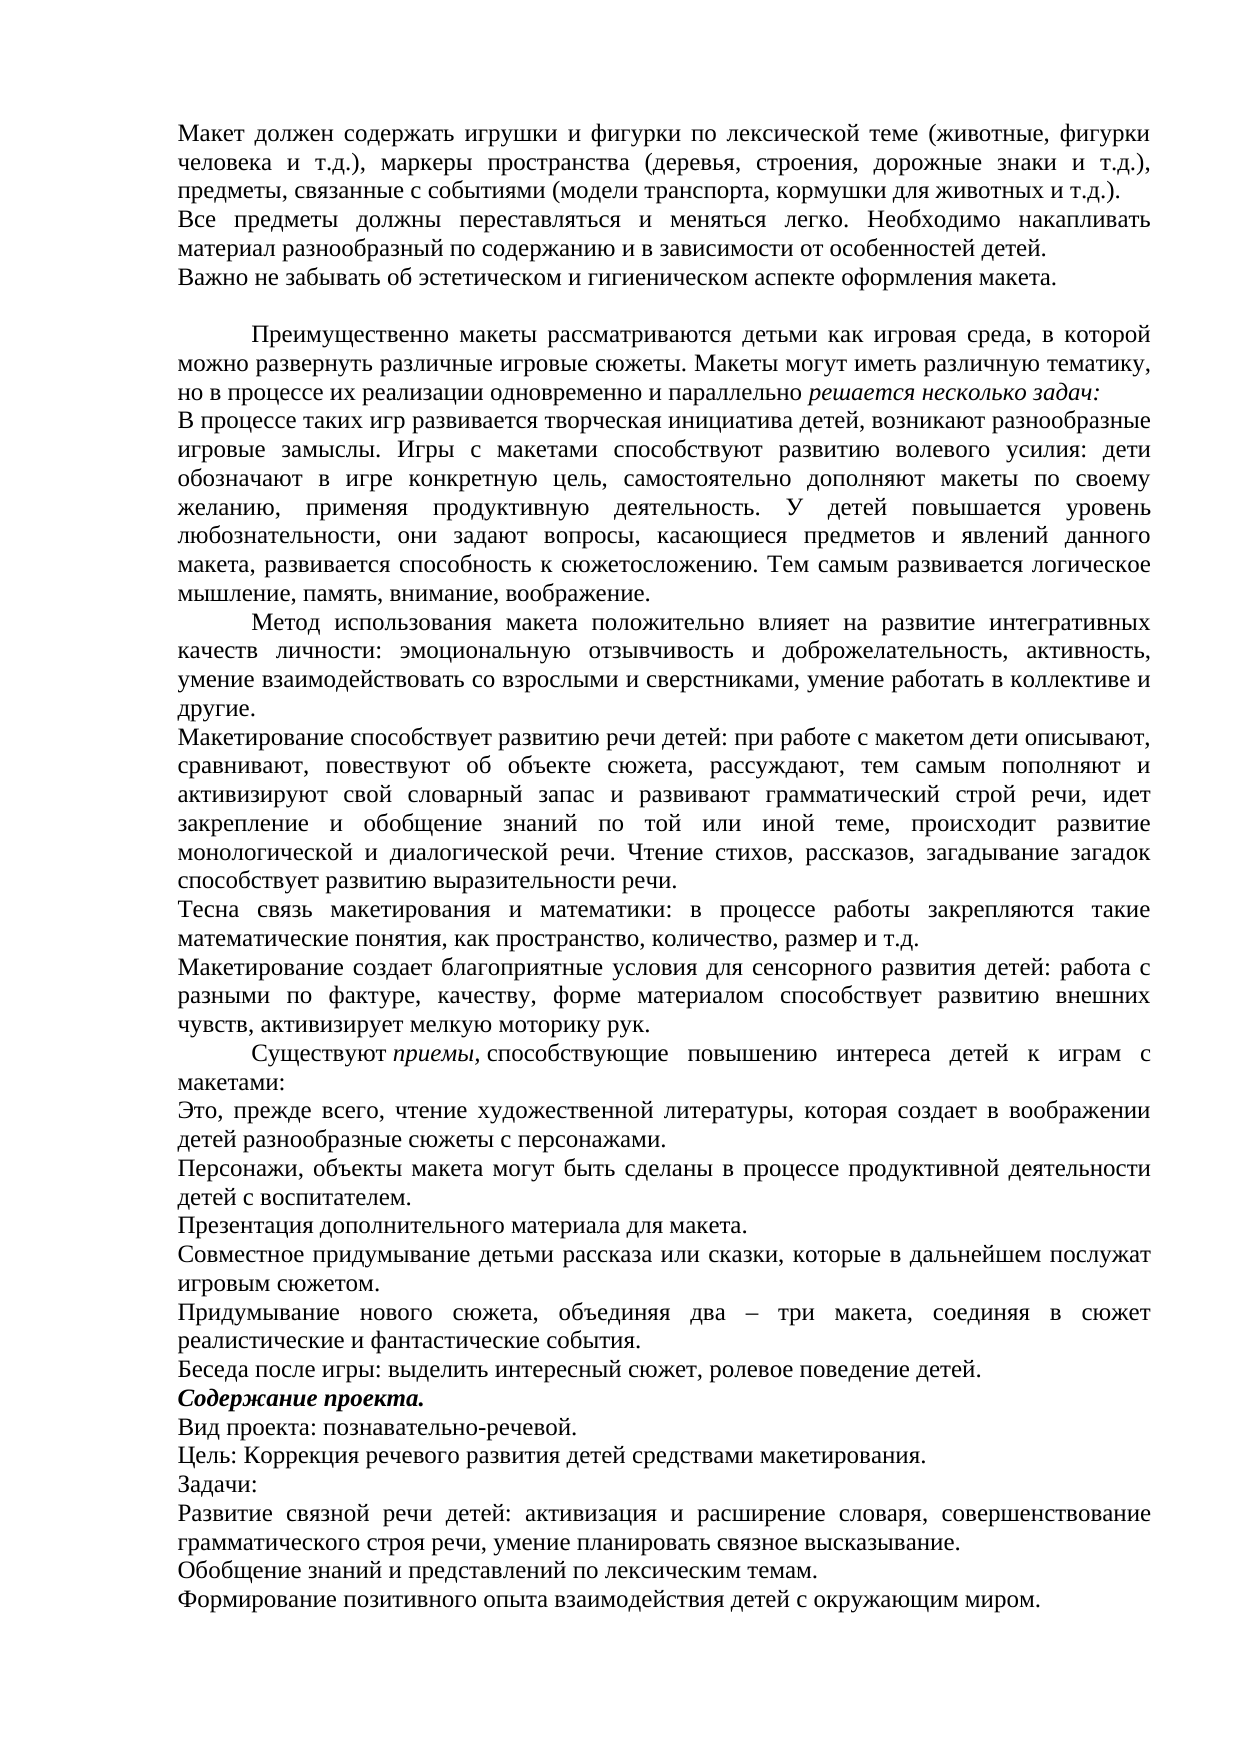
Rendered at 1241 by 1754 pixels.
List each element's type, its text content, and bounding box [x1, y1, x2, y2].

text Совместное придумывание детьми рассказа или сказки, которые в дальнейшем послужат игровым сюжетом. [177, 1239, 1152, 1297]
text Персонажи, объекты макета могут быть сделаны в процессе продуктивной деятельности детей с воспитателем. [177, 1153, 1152, 1211]
text Развитие связной речи детей: активизация и расширение словаря, совершенствование грамматического строя речи, умение планировать связное высказывание. [177, 1498, 1152, 1556]
text Важно не забывать об эстетическом и гигиеническом аспекте оформления макета. [177, 262, 1152, 291]
text Преимущественно макеты рассматриваются детьми как игровая среда, в которой можно развернуть различные игровые сюжеты. Макеты могут иметь различную тематику, но в процессе их реализации одновременно и параллельно решается несколько задач: [177, 319, 1152, 406]
text Тесна связь макетирования и математики: в процессе работы закрепляются такие математические понятия, как пространство, количество, размер и т.д. [177, 894, 1152, 952]
text Все предметы должны переставляться и меняться легко. Необходимо накапливать материал разнообразный по содержанию и в зависимости от особенностей детей. [177, 204, 1152, 262]
text Макетирование создает благоприятные условия для сенсорного развития детей: работа с разными по фактуре, качеству, форме материалом способствует развитию внешних чувств, активизирует мелкую моторику рук. [177, 952, 1152, 1038]
text Задачи: [177, 1469, 1152, 1498]
text Это, прежде всего, чтение художественной литературы, которая создает в воображении детей разнообразные сюжеты с персонажами. [177, 1096, 1152, 1153]
text Метод использования макета положительно влияет на развитие интегративных качеств личности: эмоциональную отзывчивость и доброжелательность, активность, умение взаимодействовать со взрослыми и сверстниками, умение работать в коллективе и другие. [177, 607, 1152, 722]
text Формирование позитивного опыта взаимодействия детей с окружающим миром. [177, 1584, 1152, 1613]
text Вид проекта: познавательно-речевой. [177, 1412, 1152, 1441]
text Цель: Коррекция речевого развития детей средствами макетирования. [177, 1441, 1152, 1469]
text Содержание проекта. [177, 1383, 1152, 1412]
text Презентация дополнительного материала для макета. [177, 1211, 1152, 1239]
text В процессе таких игр развивается творческая инициатива детей, возникают разнообразные игровые замыслы. Игры с макетами способствуют развитию волевого усилия: дети обозначают в игре конкретную цель, самостоятельно дополняют макеты по своему желанию, применяя продуктивную деятельность. У детей повышается уровень любознательности, они задают вопросы, касающиеся предметов и явлений данного макета, развивается способность к сюжетосложению. Тем самым развивается логическое мышление, память, внимание, воображение. [177, 406, 1152, 607]
text Существуют приемы, способствующие повышению интереса детей к играм с макетами: [177, 1038, 1152, 1096]
text Макетирование способствует развитию речи детей: при работе с макетом дети описывают, сравнивают, повествуют об объекте сюжета, рассуждают, тем самым пополняют и активизируют свой словарный запас и развивают грамматический строй речи, идет закрепление и обобщение знаний по той или иной теме, происходит развитие монологической и диалогической речи. Чтение стихов, рассказов, загадывание загадок способствует развитию выразительности речи. [177, 722, 1152, 894]
text Обобщение знаний и представлений по лексическим темам. [177, 1556, 1152, 1584]
text Беседа после игры: выделить интересный сюжет, ролевое поведение детей. [177, 1354, 1152, 1383]
text Придумывание нового сюжета, объединяя два – три макета, соединяя в сюжет реалистические и фантастические события. [177, 1297, 1152, 1354]
text Макет должен содержать игрушки и фигурки по лексической теме (животные, фигурки человека и т.д.), маркеры пространства (деревья, строения, дорожные знаки и т.д.), предметы, связанные с событиями (модели транспорта, кормушки для животных и т.д.). [177, 118, 1152, 204]
